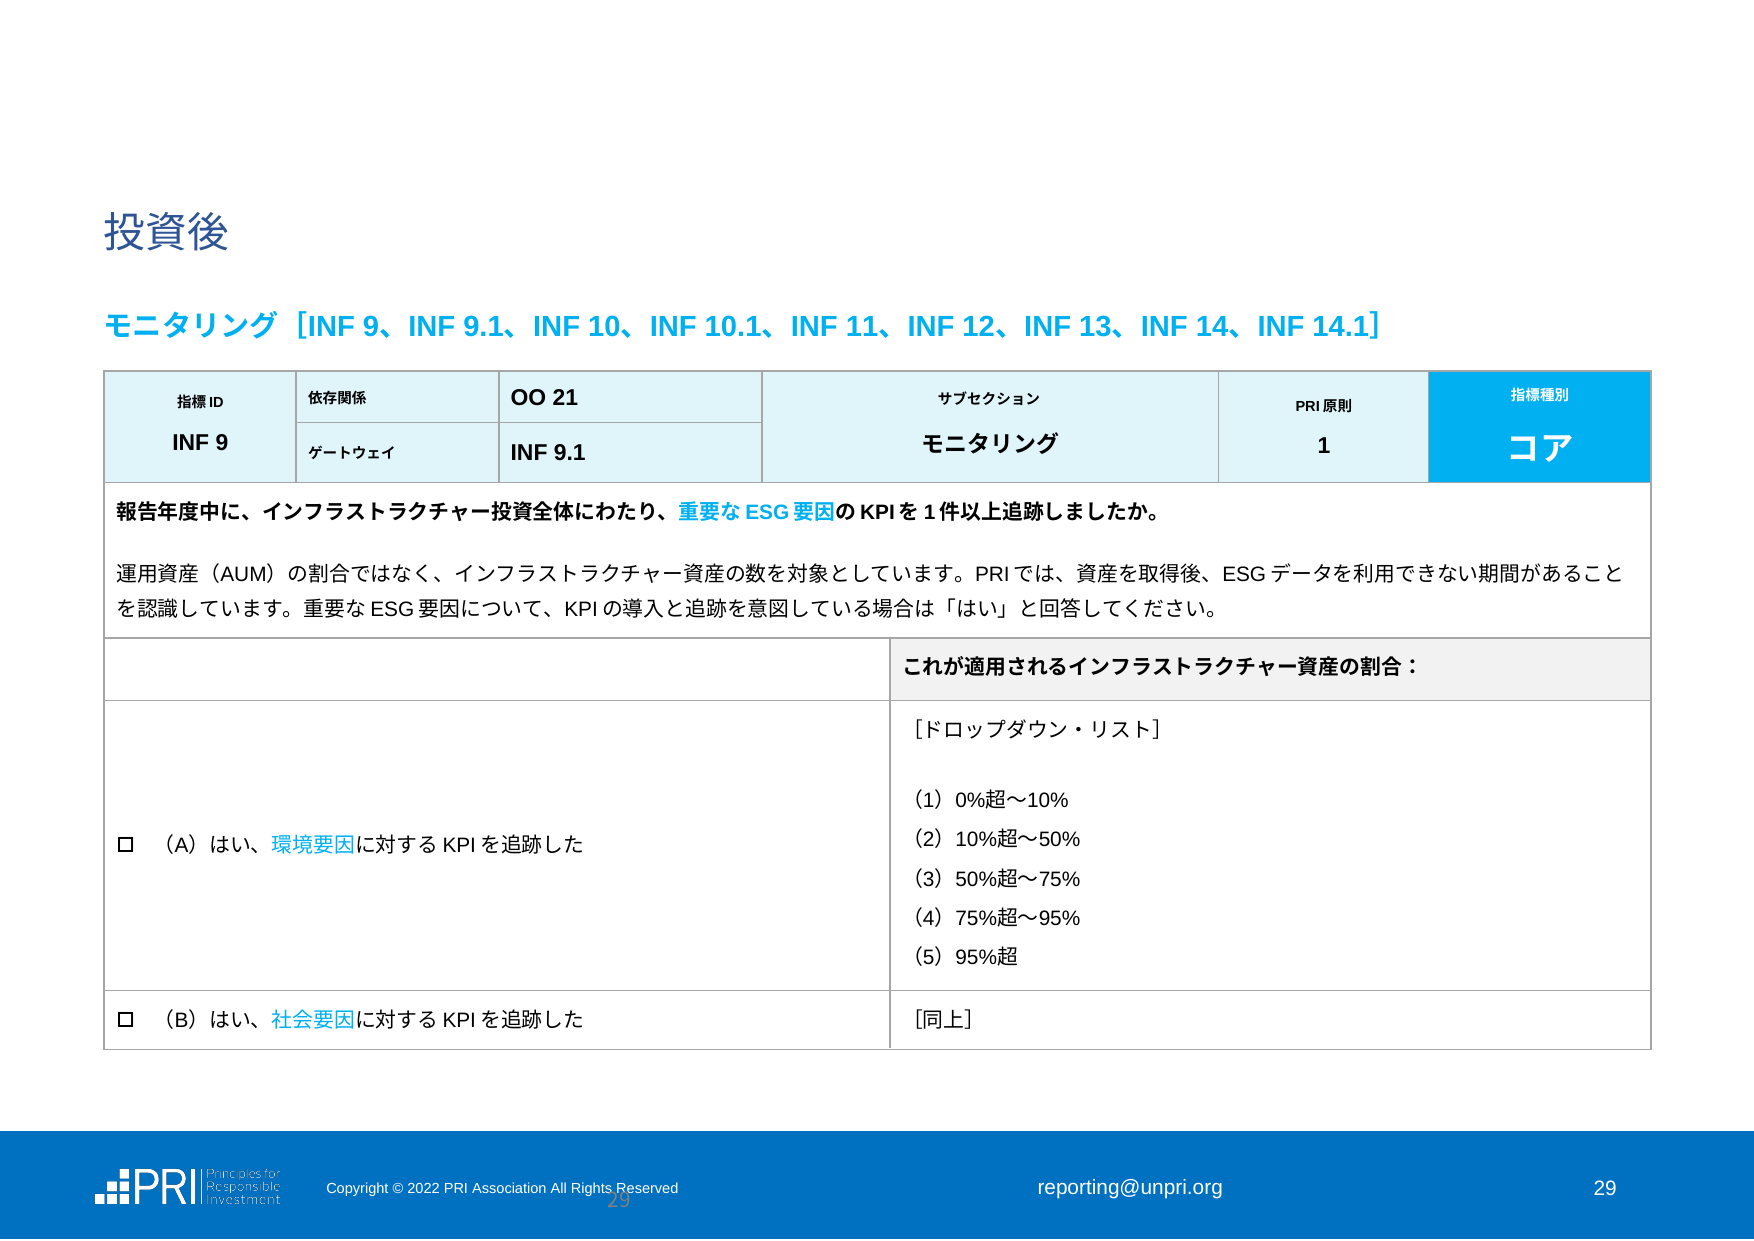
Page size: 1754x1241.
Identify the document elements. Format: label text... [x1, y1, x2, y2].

picture [92, 1166, 282, 1207]
table_cell ［ドロップダウン・リスト］ （1）0%超～10% （2）10%超～50% （3）50%超～75% （4）75%超～95% （5）95%超 [891, 701, 1650, 989]
table_header PRI原則 1 [1219, 372, 1428, 482]
table_cell ［同上］ [891, 991, 1650, 1048]
table_cell ゲートウェイ [297, 423, 498, 482]
picture [279, 835, 288, 840]
table_header サブセクション モニタリング [763, 372, 1218, 482]
table_cell （A）はい、環境要因に対するKPIを追跡した [105, 701, 889, 989]
table_cell INF 9.1 [500, 423, 761, 482]
table_header OO 21 [500, 372, 761, 422]
table_header 指標種別 コア [1429, 372, 1650, 482]
table_cell [105, 639, 889, 700]
table_header 依存関係 [297, 372, 498, 422]
table_cell これが適用されるインフラストラクチャー資産の割合： [891, 639, 1650, 700]
table_header 指標ID INF 9 [105, 372, 295, 482]
subtitle 投資後 [103, 199, 1650, 260]
table_cell 報告年度中に、インフラストラクチャー投資全体にわたり、重要なESG要因のKPIを1件以上追跡しましたか。 運用資産（AUM）の割合ではなく、インフラストラクチャー資産の数を対象としています。PRIでは、資産を取得後、ESGデータを利用できない期間があることを認識しています。重要なESG要因について、KPIの導入と追跡を意図している場合は「はい」と回答してください。 [105, 483, 1650, 637]
subtitle モニタリング［INF 9、INF 9.1、INF 10、INF 10.1、INF 11、INF 12、INF 13、INF 14、INF 14.1］ [103, 303, 1650, 345]
table_cell （B）はい、社会要因に対するKPIを追跡した [105, 991, 889, 1048]
